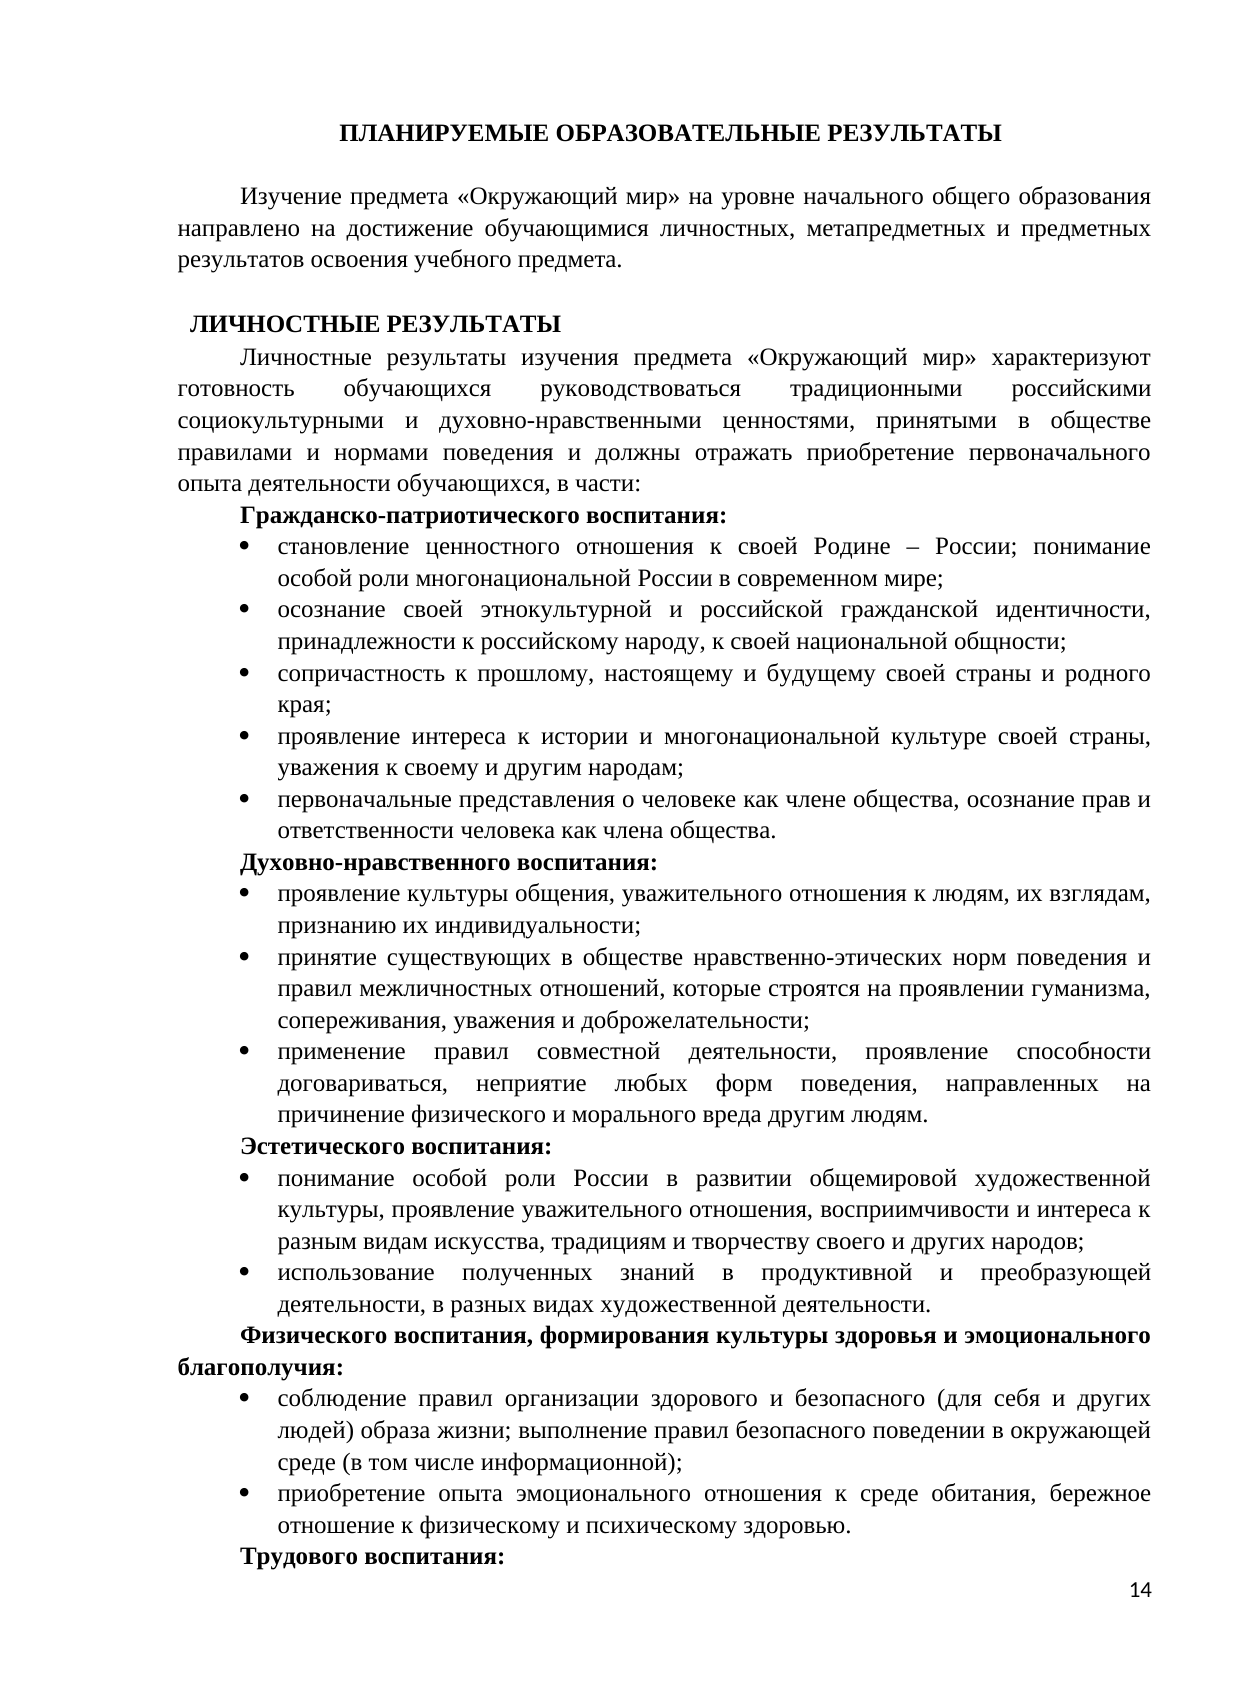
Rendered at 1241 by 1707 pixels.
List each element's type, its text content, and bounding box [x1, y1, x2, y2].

list соблюдение правил организации здорового и безопасного (для себя и других людей) образа жизни; выполнение правил безопасного поведении в окружающей среде (в том числе информационной); [240, 1383, 1152, 1475]
list понимание особой роли России в развитии общемировой художественной культуры, проявление уважительного отношения, восприимчивости и интереса к разным видам искусства, традициям и творчеству своего и других народов; [240, 1163, 1152, 1254]
list приобретение опыта эмоционального отношения к среде обитания, бережное отношение к физическому и психическому здоровью. [240, 1478, 1152, 1538]
text Физического воспитания, формирования культуры здоровья и эмоционального благополучия: [177, 1320, 1152, 1381]
text Эстетического воспитания: [177, 1131, 1152, 1160]
list сопричастность к прошлому, настоящему и будущему своей страны и родного края; [240, 658, 1152, 718]
text Личностные результаты изучения предмета «Окружающий мир» характеризуют готовность обучающихся руководствоваться традиционными российскими социокультурными и духовно-нравственными ценностями, принятыми в обществе правилами и нормами поведения и должны отражать приобретение первоначального опыта деятельности обучающихся, в части: [177, 342, 1152, 497]
text Духовно-нравственного воспитания: [177, 847, 1152, 876]
text ЛИЧНОСТНЫЕ РЕЗУЛЬТАТЫ [190, 309, 1152, 338]
text Гражданско-патриотического воспитания: [177, 500, 1152, 528]
list проявление интереса к истории и многонациональной культуре своей страны, уважения к своему и другим народам; [240, 721, 1152, 781]
text ПЛАНИРУЕМЫЕ ОБРАЗОВАТЕЛЬНЫЕ РЕЗУЛЬТАТЫ [190, 118, 1152, 147]
list становление ценностного отношения к своей Родине – России; понимание особой роли многонациональной России в современном мире; [240, 531, 1152, 592]
list применение правил совместной деятельности, проявление способности договариваться, неприятие любых форм поведения, направленных на причинение физического и морального вреда другим людям. [240, 1036, 1152, 1128]
list первоначальные представления о человеке как члене общества, осознание прав и ответственности человека как члена общества. [240, 784, 1152, 844]
list принятие существующих в обществе нравственно-этических норм поведения и правил межличностных отношений, которые строятся на проявлении гуманизма, сопереживания, уважения и доброжелательности; [240, 942, 1152, 1033]
list осознание своей этнокультурной и российской гражданской идентичности, принадлежности к российскому народу, к своей национальной общности; [240, 594, 1152, 655]
list использование полученных знаний в продуктивной и преобразующей деятельности, в разных видах художественной деятельности. [240, 1257, 1152, 1318]
text Изучение предмета «Окружающий мир» на уровне начального общего образования направлено на достижение обучающимися личностных, метапредметных и предметных результатов освоения учебного предмета. [177, 181, 1152, 273]
text Трудового воспитания: [177, 1541, 1152, 1570]
list проявление культуры общения, уважительного отношения к людям, их взглядам, признанию их индивидуальности; [240, 878, 1152, 939]
